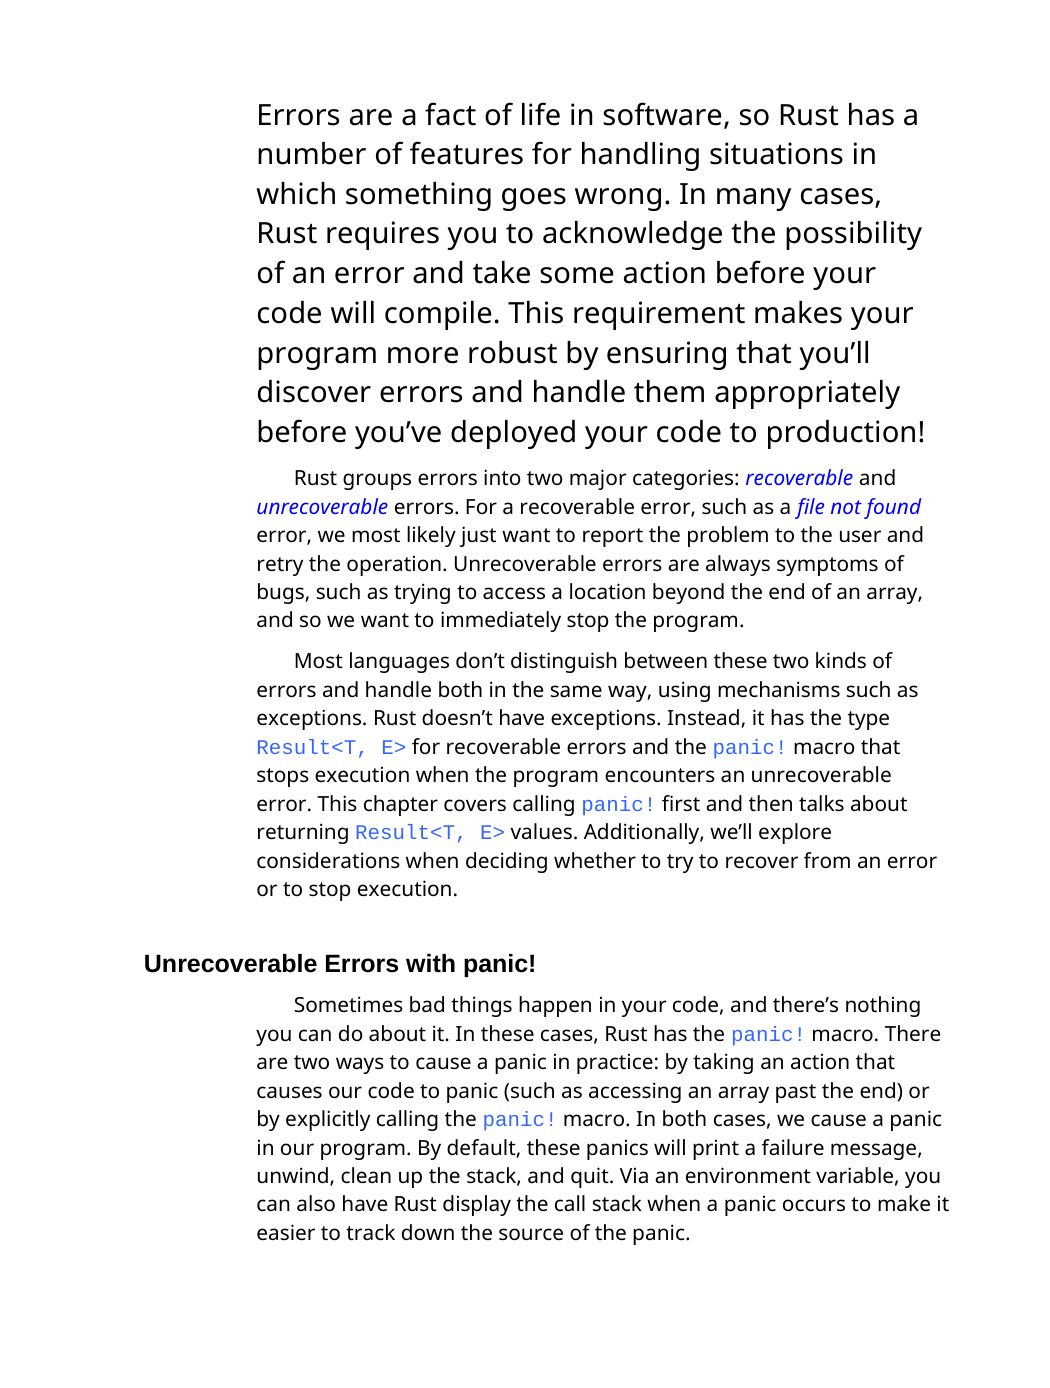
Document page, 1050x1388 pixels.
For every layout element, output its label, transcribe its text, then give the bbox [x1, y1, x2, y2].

text Sometimes bad things happen in your code, and there’s nothing you can do about it. In these cases, Rust has the panic! macro. There are two ways to cause a panic in practice: by taking an action that causes our code to panic (such as accessing an array past the end) or by explicitly calling the panic! macro. In both cases, we cause a panic in our program. By default, these panics will print a failure message, unwind, clean up the stack, and quit. Via an environment variable, you can also have Rust display the call stack when a panic occurs to make it easier to track down the source of the panic. [256, 990, 950, 1246]
text Errors are a fact of life in software, so Rust has a number of features for handling situations in which something goes wrong. In many cases, Rust requires you to acknowledge the possibility of an error and take some action before your code will compile. This requirement makes your program more robust by ensuring that you’ll discover errors and handle them appropriately before you’ve deployed your code to production! [256, 94, 950, 451]
text Unrecoverable Errors with panic! [144, 947, 950, 978]
text Rust groups errors into two major categories: recoverable and unrecoverable errors. For a recoverable error, such as a file not found error, we most likely just want to report the problem to the user and retry the operation. Unrecoverable errors are always symptoms of bugs, such as trying to access a location beyond the end of an array, and so we want to immediately stop the program. [256, 463, 950, 634]
text Most languages don’t distinguish between these two kinds of errors and handle both in the same way, using mechanisms such as exceptions. Rust doesn’t have exceptions. Instead, it has the type Result<T, E> for recoverable errors and the panic! macro that stops execution when the program encounters an unrecoverable error. This chapter covers calling panic! first and then talks about returning Result<T, E> values. Additionally, we’ll explore considerations when deciding whether to try to recover from an error or to stop execution. [256, 647, 950, 903]
